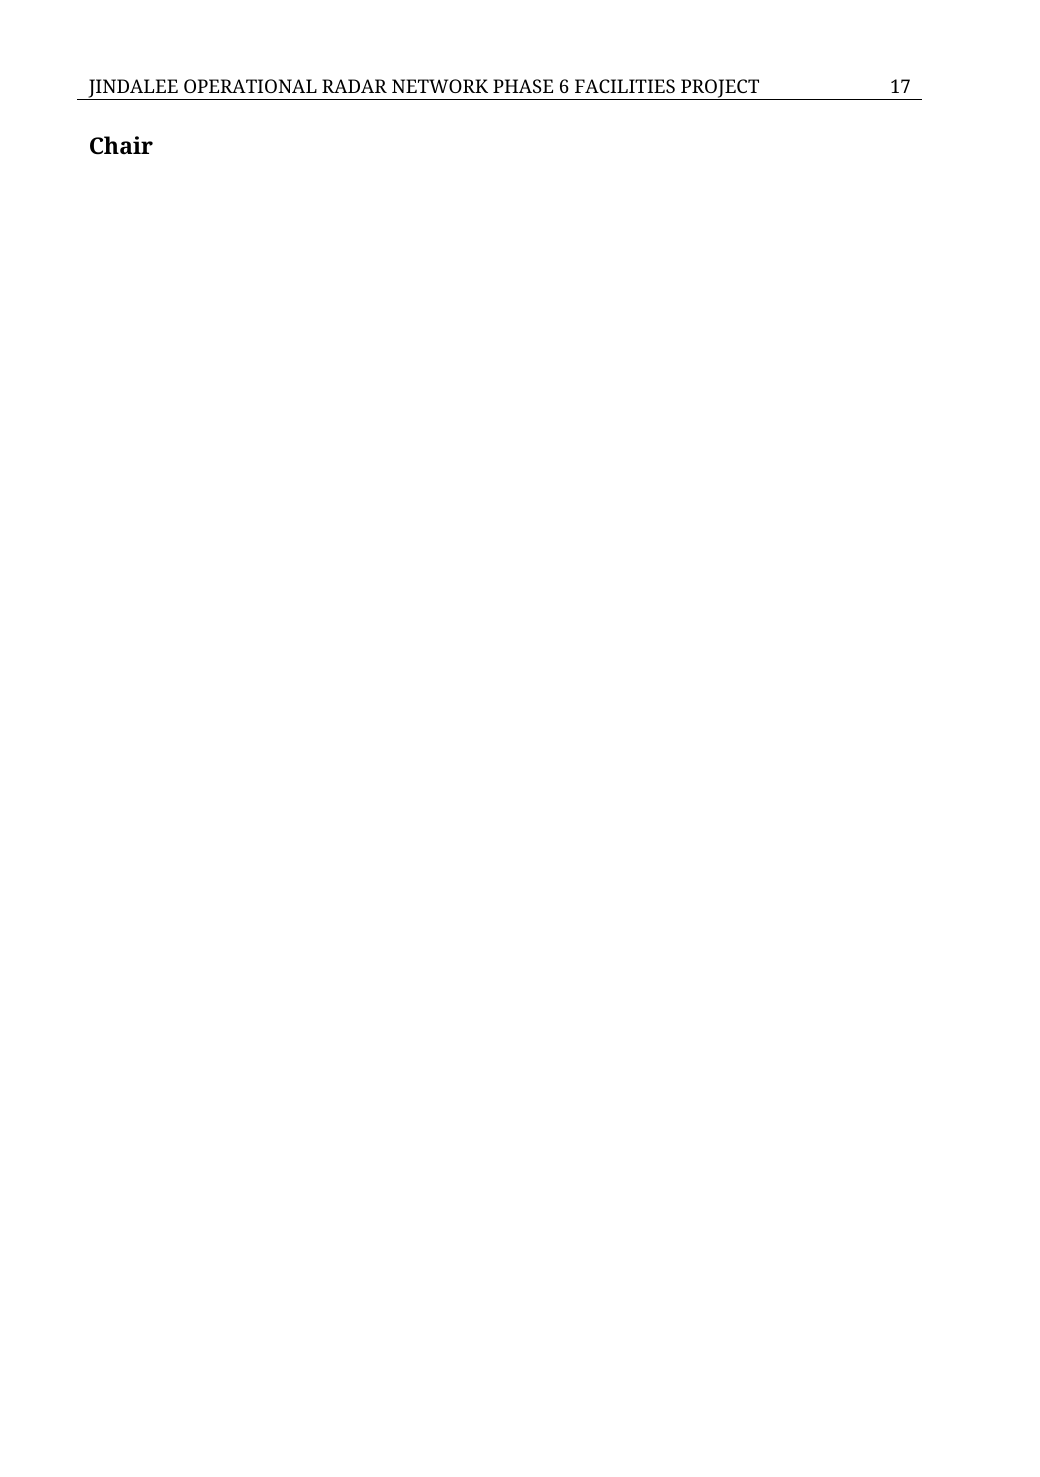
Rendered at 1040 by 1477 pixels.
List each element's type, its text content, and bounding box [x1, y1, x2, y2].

text Chair [88, 130, 933, 161]
